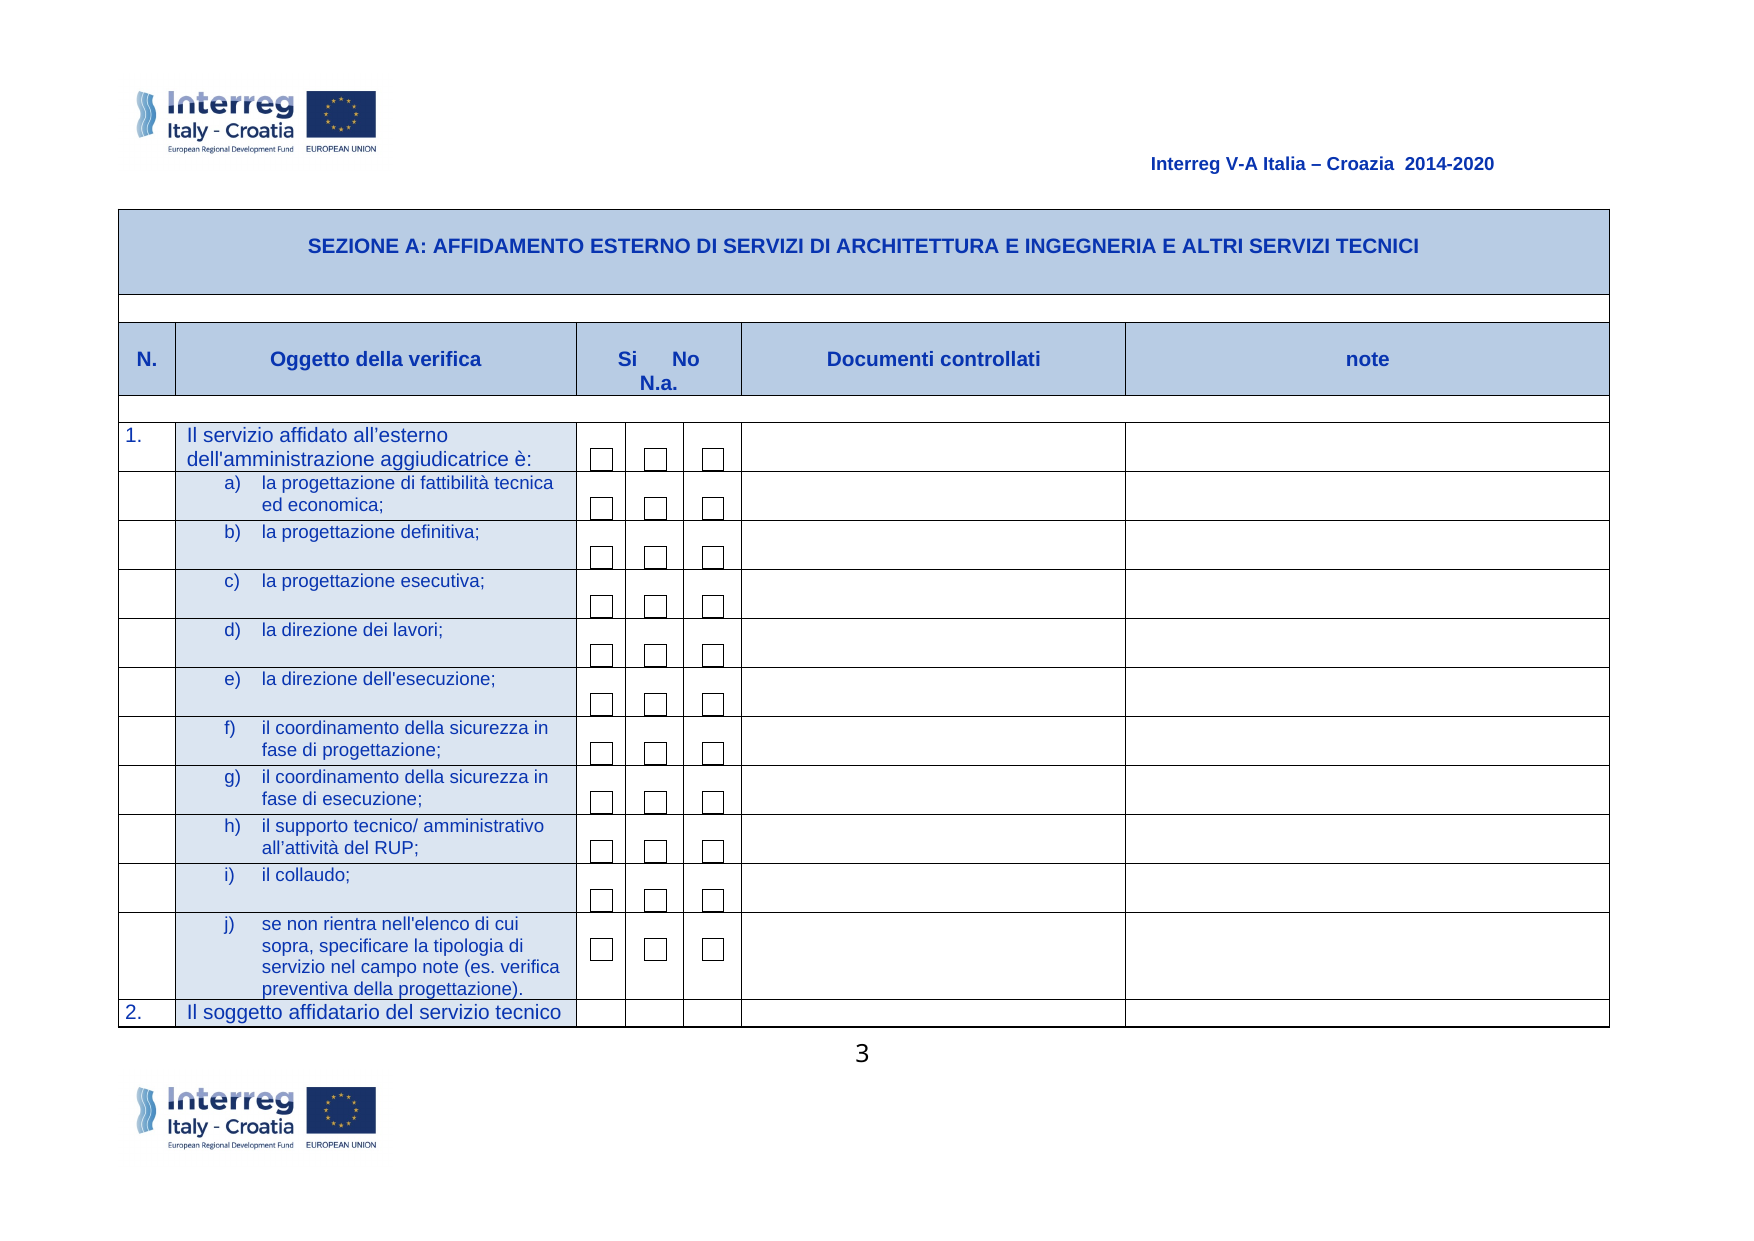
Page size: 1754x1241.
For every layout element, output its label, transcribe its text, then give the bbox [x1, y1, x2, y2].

table_cell [742, 766, 1125, 814]
table_cell [742, 619, 1125, 667]
table_cell [684, 521, 741, 569]
table_cell la direzione dei lavori; [176, 619, 576, 667]
table_cell [577, 423, 625, 471]
table_cell [684, 717, 741, 765]
table_cell [626, 423, 683, 471]
table_cell Il soggetto affidatario del servizio tecnico esterno è: Rif: art. 46, c. 1, del D.Lgs. 50/2016. [176, 1000, 576, 1026]
table_cell la progettazione esecutiva; [176, 570, 576, 618]
table_cell [119, 864, 175, 912]
table_cell il collaudo; [176, 864, 576, 912]
table_cell [119, 766, 175, 814]
table_cell [626, 619, 683, 667]
table_cell [577, 668, 625, 716]
table_cell [1126, 864, 1609, 912]
table_cell [577, 717, 625, 765]
table_cell [684, 423, 741, 471]
table_cell [742, 913, 1125, 999]
table_cell [626, 521, 683, 569]
table_cell [1126, 570, 1609, 618]
table_cell [119, 913, 175, 999]
table_cell la direzione dell'esecuzione; [176, 668, 576, 716]
table_cell [742, 668, 1125, 716]
table_cell [119, 717, 175, 765]
table_cell [577, 570, 625, 618]
table_cell [119, 472, 175, 520]
table_cell Si No N.a. [577, 323, 741, 395]
table_cell [1126, 766, 1609, 814]
table_cell [119, 619, 175, 667]
table_cell [1126, 472, 1609, 520]
picture [118, 73, 394, 171]
table_cell Il servizio affidato all’esterno dell'amministrazione aggiudicatrice è: [176, 423, 576, 471]
table_cell [742, 423, 1125, 471]
table_cell [1126, 423, 1609, 471]
table_cell [1126, 521, 1609, 569]
table_cell la progettazione definitiva; [176, 521, 576, 569]
table_cell [577, 1000, 625, 1026]
table_cell [1126, 1000, 1609, 1026]
table_cell [577, 864, 625, 912]
table_cell [577, 913, 625, 999]
table_cell [626, 570, 683, 618]
table_cell [742, 521, 1125, 569]
table_cell [577, 521, 625, 569]
table_cell [684, 668, 741, 716]
table_cell [626, 815, 683, 863]
table_cell [119, 295, 1609, 322]
table_cell [684, 766, 741, 814]
table_cell [684, 472, 741, 520]
table_cell [1126, 815, 1609, 863]
table_cell Oggetto della verifica [176, 323, 576, 395]
table_cell [684, 815, 741, 863]
table_cell N. [119, 323, 175, 395]
table_cell [742, 1000, 1125, 1026]
table_cell [577, 766, 625, 814]
table_cell [119, 815, 175, 863]
table_cell [626, 913, 683, 999]
table_cell [119, 423, 175, 471]
table_cell la progettazione di fattibilità tecnica ed economica; [176, 472, 576, 520]
table_cell [1126, 668, 1609, 716]
table_cell [119, 668, 175, 716]
table_cell [1126, 619, 1609, 667]
table_cell [684, 619, 741, 667]
table_cell [684, 1000, 741, 1026]
table_cell [684, 864, 741, 912]
table_cell [684, 913, 741, 999]
table_cell [1126, 717, 1609, 765]
table_cell [742, 864, 1125, 912]
table_cell il supporto tecnico/ amministrativo all’attività del RUP; [176, 815, 576, 863]
table_cell il coordinamento della sicurezza in fase di progettazione; [176, 717, 576, 765]
table_cell [626, 668, 683, 716]
table_cell [577, 619, 625, 667]
table_cell il coordinamento della sicurezza in fase di esecuzione; [176, 766, 576, 814]
table_cell note [1126, 323, 1609, 395]
table_cell [742, 570, 1125, 618]
table_cell [119, 1000, 175, 1026]
table_cell [626, 1000, 683, 1026]
table_cell se non rientra nell'elenco di cui sopra, specificare la tipologia di servizio nel campo note (es. verifica preventiva della progettazione). [176, 913, 576, 999]
table_cell [577, 472, 625, 520]
table_cell [119, 396, 1609, 422]
table_cell Documenti controllati [742, 323, 1125, 395]
table_cell [626, 864, 683, 912]
table_cell [626, 717, 683, 765]
table_cell [119, 521, 175, 569]
table_cell [742, 472, 1125, 520]
table_header SEZIONE A: AFFIDAMENTO ESTERNO DI SERVIZI DI ARCHITETTURA E INGEGNERIA E ALTRI SERVIZI TECNICI [119, 210, 1609, 294]
table_cell [119, 570, 175, 618]
table_cell [1126, 913, 1609, 999]
table_cell [742, 717, 1125, 765]
table_cell [626, 766, 683, 814]
table_cell [684, 570, 741, 618]
picture [118, 1069, 394, 1167]
table_cell [626, 472, 683, 520]
table_cell [577, 815, 625, 863]
table_cell [742, 815, 1125, 863]
